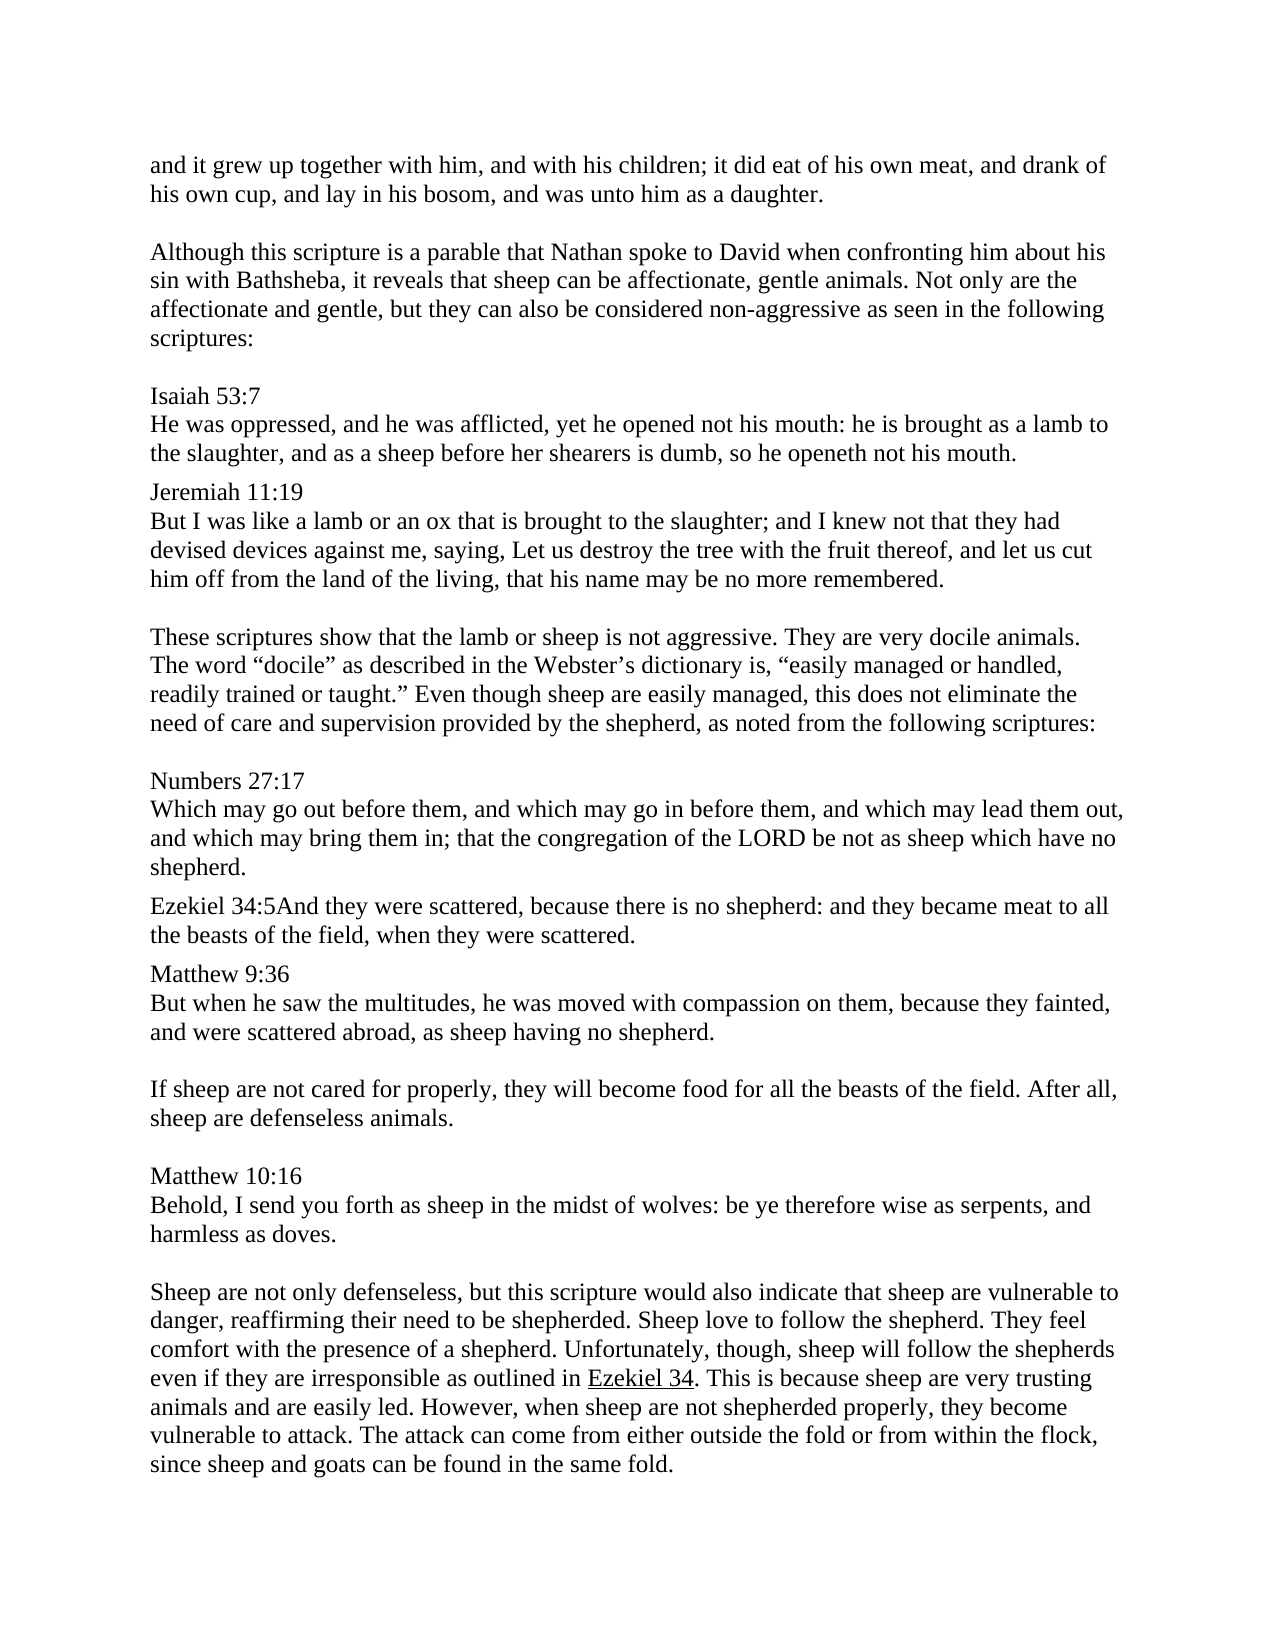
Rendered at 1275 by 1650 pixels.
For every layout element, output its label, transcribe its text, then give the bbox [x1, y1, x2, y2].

text If sheep are not cared for properly, they will become food for all the beasts of the field. After all, sheep are defenseless animals. [150, 1074, 1125, 1132]
text Matthew 10:16 Behold, I send you forth as sheep in the midst of wolves: be ye therefore wise as serpents, and harmless as doves. [150, 1161, 1125, 1247]
text Jeremiah 11:19 But I was like a lamb or an ox that is brought to the slaughter; and I knew not that they had devised devices against me, saying, Let us destroy the tree with the fruit thereof, and let us cut him off from the land of the living, that his name may be no more remembered. [150, 477, 1125, 592]
text Matthew 9:36 But when he saw the multitudes, he was moved with compassion on them, because they fainted, and were scattered abroad, as sheep having no shepherd. [150, 959, 1125, 1045]
text These scriptures show that the lamb or sheep is not aggressive. They are very docile animals. The word “docile” as described in the Webster’s dictionary is, “easily managed or handled, readily trained or taught.” Even though sheep are easily managed, this does not eliminate the need of care and supervision provided by the shepherd, as noted from the following scriptures: [150, 622, 1125, 737]
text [150, 150, 1125, 207]
text Ezekiel 34:5And they were scattered, because there is no shepherd: and they became meat to all the beasts of the field, when they were scattered. [150, 891, 1125, 949]
text Isaiah 53:7 He was oppressed, and he was afflicted, yet he opened not his mouth: he is brought as a lamb to the slaughter, and as a sheep before her shearers is dumb, so he openeth not his mouth. [150, 381, 1125, 467]
text Numbers 27:17 Which may go out before them, and which may go in before them, and which may lead them out, and which may bring them in; that the congregation of the LORD be not as sheep which have no shepherd. [150, 766, 1125, 881]
text Although this scripture is a parable that Nathan spoke to David when confronting him about his sin with Bathsheba, it reveals that sheep can be affectionate, gentle animals. Not only are the affectionate and gentle, but they can also be considered non-aggressive as seen in the following scriptures: [150, 237, 1125, 352]
text Sheep are not only defenseless, but this scripture would also indicate that sheep are vulnerable to danger, reaffirming their need to be shepherded. Sheep love to follow the shepherd. They feel comfort with the presence of a shepherd. Unfortunately, though, sheep will follow the shepherds even if they are irresponsible as outlined in Ezekiel 34. This is because sheep are very trusting animals and are easily led. However, when sheep are not shepherded properly, they become vulnerable to attack. The attack can come from either outside the fold or from within the flock, since sheep and goats can be found in the same fold. [150, 1277, 1125, 1478]
